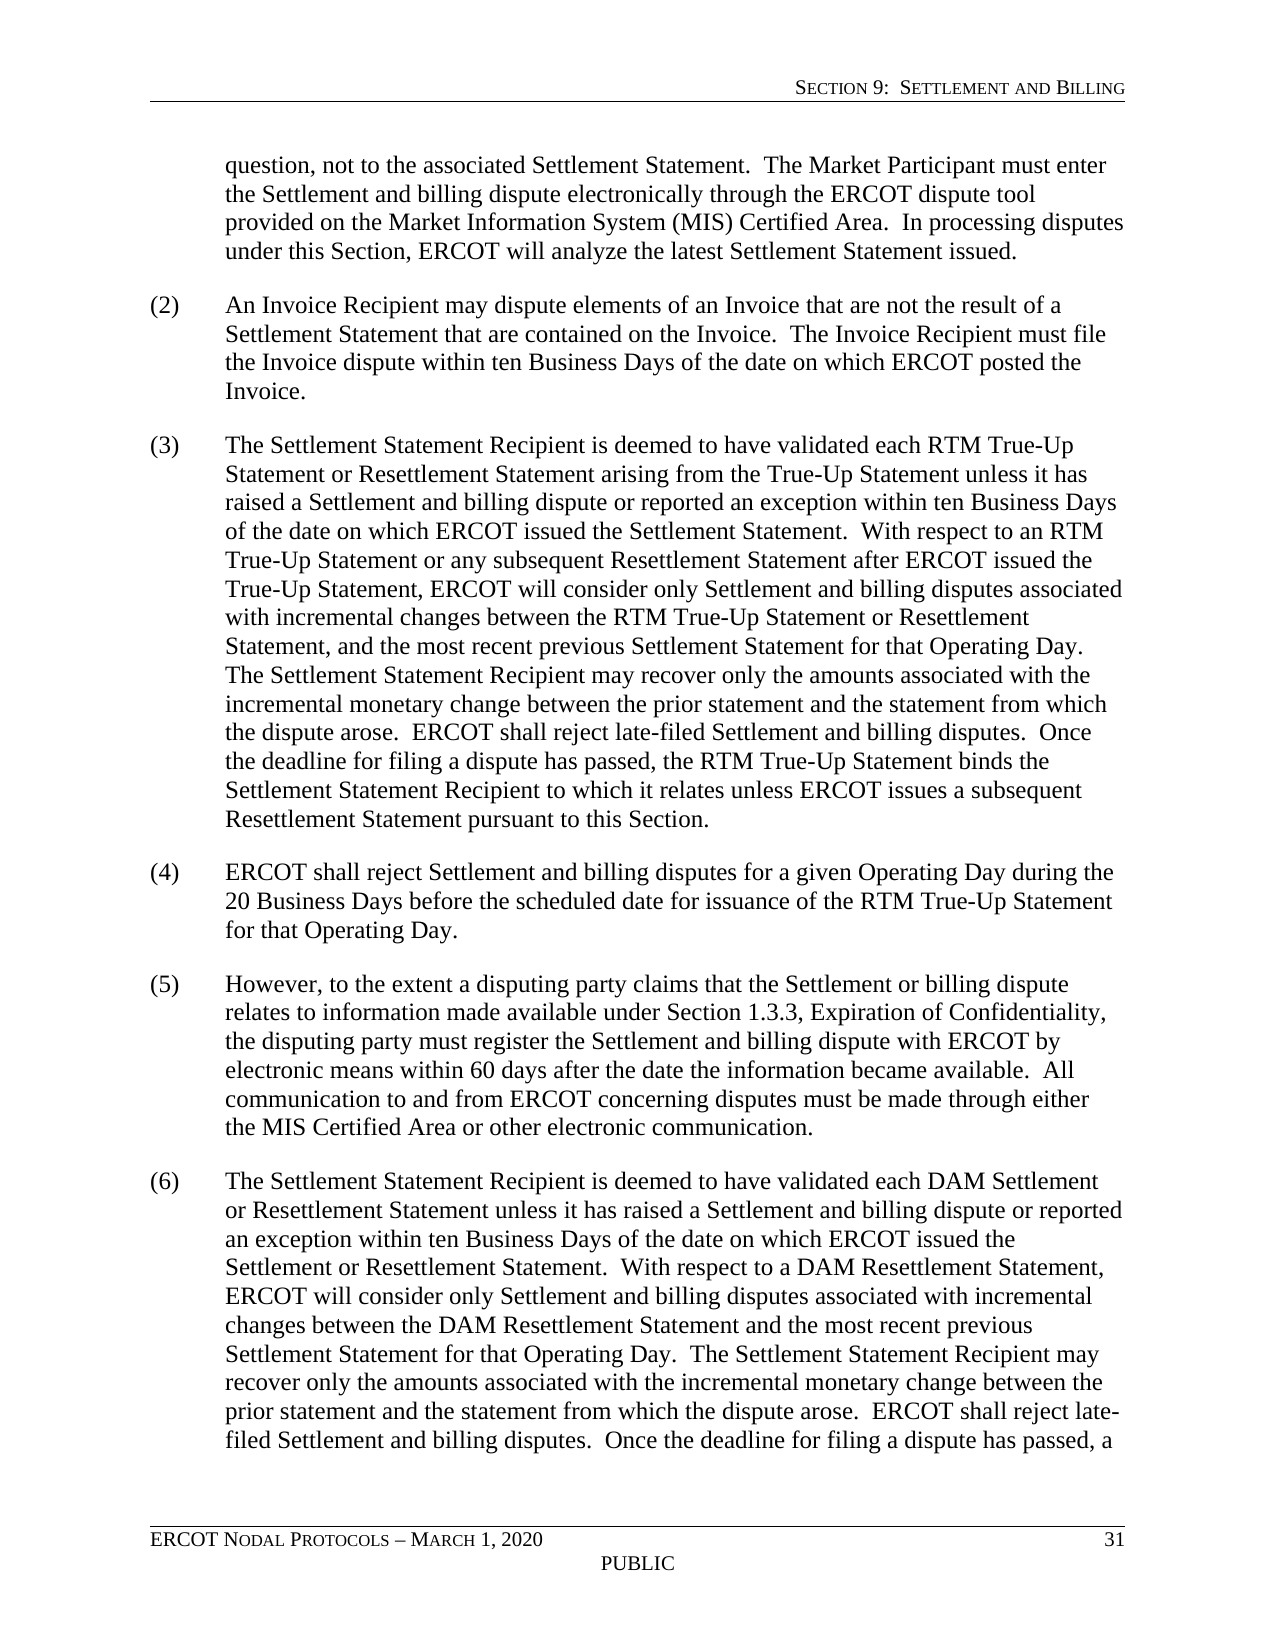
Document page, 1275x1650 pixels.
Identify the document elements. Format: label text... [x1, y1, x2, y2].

text (5) However, to the extent a disputing party claims that the Settlement or billing dispute relates to information made available under Section 1.3.3, Expiration of Confidentiality, the disputing party must register the Settlement and billing dispute with ERCOT by electronic means within 60 days after the date the information became available. All communication to and from ERCOT concerning disputes must be made through either the MIS Certified Area or other electronic communication. [150, 969, 1125, 1141]
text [150, 1166, 1125, 1454]
text (2) An Invoice Recipient may dispute elements of an Invoice that are not the result of a Settlement Statement that are contained on the Invoice. The Invoice Recipient must file the Invoice dispute within ten Business Days of the date on which ERCOT posted the Invoice. [150, 290, 1125, 405]
text (4) ERCOT shall reject Settlement and billing disputes for a given Operating Day during the 20 Business Days before the scheduled date for issuance of the RTM True-Up Statement for that Operating Day. [150, 857, 1125, 944]
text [150, 150, 1125, 265]
text (3) The Settlement Statement Recipient is deemed to have validated each RTM True-Up Statement or Resettlement Statement arising from the True-Up Statement unless it has raised a Settlement and billing dispute or reported an exception within ten Business Days of the date on which ERCOT issued the Settlement Statement. With respect to an RTM True-Up Statement or any subsequent Resettlement Statement after ERCOT issued the True-Up Statement, ERCOT will consider only Settlement and billing disputes associated with incremental changes between the RTM True-Up Statement or Resettlement Statement, and the most recent previous Settlement Statement for that Operating Day. The Settlement Statement Recipient may recover only the amounts associated with the incremental monetary change between the prior statement and the statement from which the dispute arose. ERCOT shall reject late-filed Settlement and billing disputes. Once the deadline for filing a dispute has passed, the RTM True-Up Statement binds the Settlement Statement Recipient to which it relates unless ERCOT issues a subsequent Resettlement Statement pursuant to this Section. [150, 430, 1125, 832]
